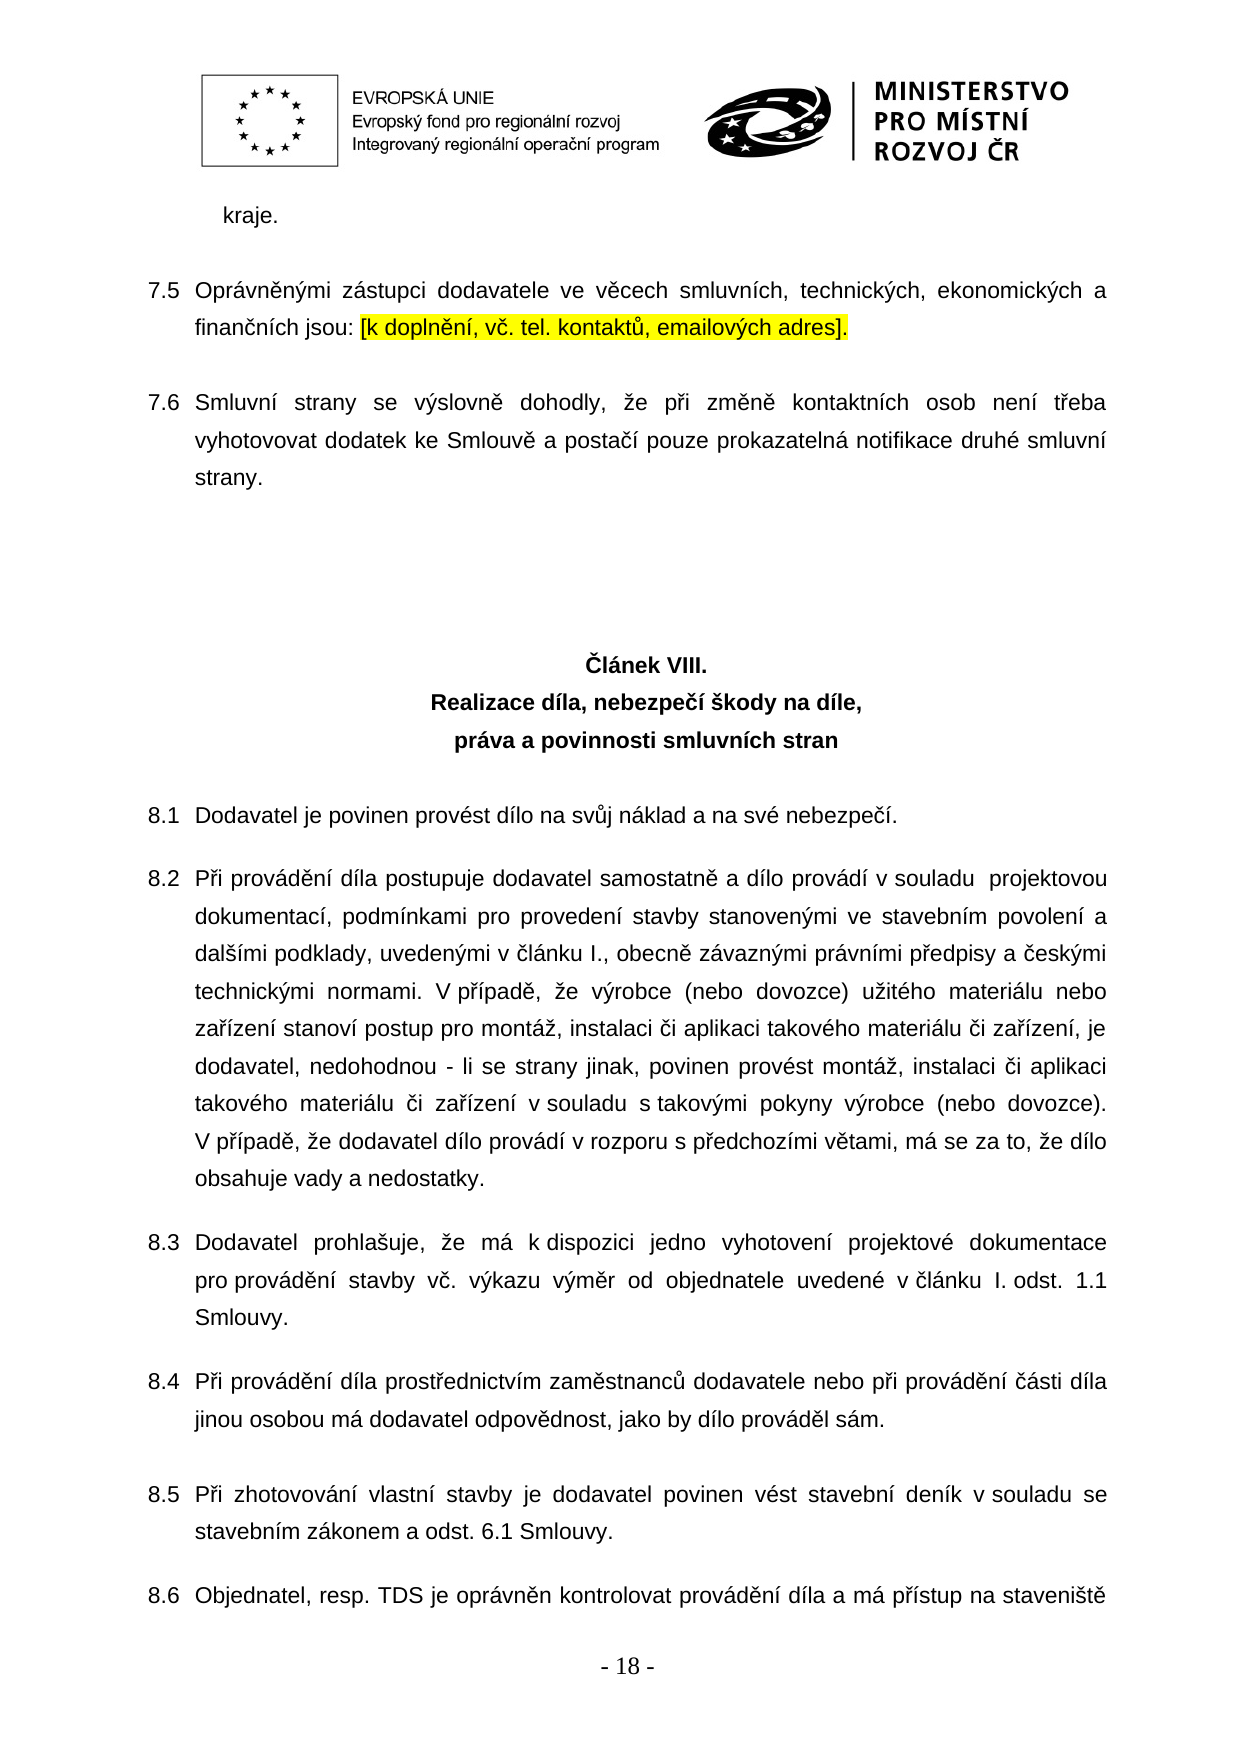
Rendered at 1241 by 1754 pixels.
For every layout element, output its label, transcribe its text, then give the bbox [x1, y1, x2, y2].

list Smluvní strany se výslovně dohodly, že při změně kontaktních osob není třeba vyhotovovat dodatek ke Smlouvě a postačí pouze prokazatelná notifikace druhé smluvní strany. [148, 378, 1107, 490]
list Ve věcech smluvních zastupuje objednatele zmocněný člen Rady Středočeského kraje. [185, 190, 1107, 228]
list Při provádění díla prostřednictvím zaměstnanců dodavatele nebo při provádění části díla jinou osobou má dodavatel odpovědnost, jako by dílo prováděl sám. [148, 1357, 1107, 1432]
list Při provádění díla postupuje dodavatel samostatně a dílo provádí v souladu projektovou dokumentací, podmínkami pro provedení stavby stanovenými ve stavebním povolení a dalšími podklady, uvedenými v článku I., obecně závaznými právními předpisy a českými technickými normami. V případě, že výrobce (nebo dovozce) užitého materiálu nebo zařízení stanoví postup pro montáž, instalaci či aplikaci takového materiálu či zařízení, je dodavatel, nedohodnou - li se strany jinak, povinen provést montáž, instalaci či aplikaci takového materiálu či zařízení v souladu s takovými pokyny výrobce (nebo dovozce). V případě, že dodavatel dílo provádí v rozporu s předchozími větami, má se za to, že dílo obsahuje vady a nedostatky. [148, 854, 1107, 1192]
picture [158, 44, 1097, 191]
list Při zhotovování vlastní stavby je dodavatel povinen vést stavební deník v souladu se stavebním zákonem a odst. 6.1 Smlouvy. [148, 1469, 1107, 1544]
text Realizace díla, nebezpečí škody na díle, [185, 678, 1107, 715]
text práva a povinnosti smluvních stran [185, 715, 1107, 753]
text Článek VIII. [185, 640, 1107, 678]
list Oprávněnými zástupci dodavatele ve věcech smluvních, technických, ekonomických a finančních jsou: [k doplnění, vč. tel. kontaktů, emailových adres]. [148, 265, 1107, 340]
list Dodavatel je povinen provést dílo na svůj náklad a na své nebezpečí. [148, 790, 1107, 828]
list Dodavatel prohlašuje, že má k dispozici jedno vyhotovení projektové dokumentace pro provádění stavby vč. výkazu výměr od objednatele uvedené v článku I. odst. 1.1 Smlouvy. [148, 1218, 1107, 1331]
